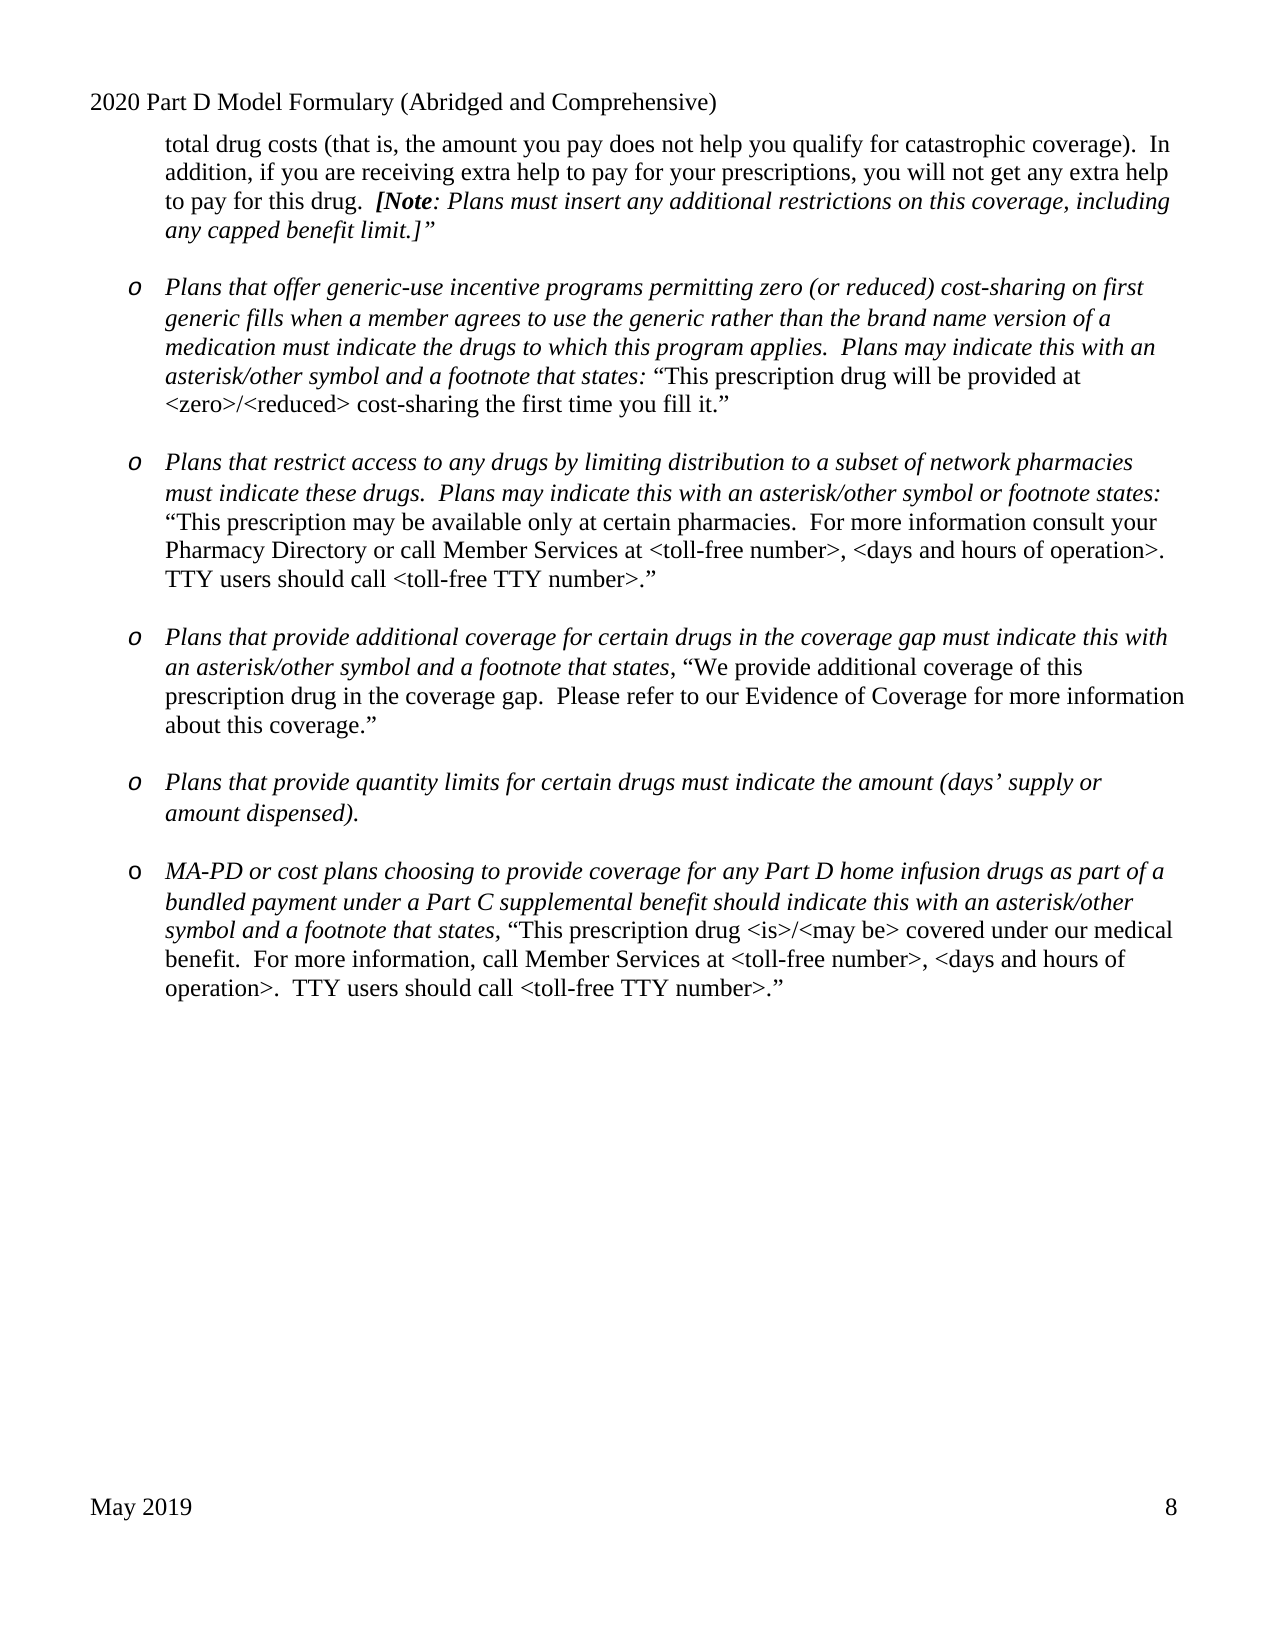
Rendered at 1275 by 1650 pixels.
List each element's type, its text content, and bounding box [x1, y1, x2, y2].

list Plans that offer generic-use incentive programs permitting zero (or reduced) cost-sharing on first generic fills when a member agrees to use the generic rather than the brand name version of a medication must indicate the drugs to which this program applies. Plans may indicate this with an asterisk/other symbol and a footnote that states: “This prescription drug will be provided at <zero>/<reduced> cost-sharing the first time you fill it.” [127, 272, 1185, 418]
list Plans that provide additional coverage for certain drugs in the coverage gap must indicate this with an asterisk/other symbol and a footnote that states, “We provide additional coverage of this prescription drug in the coverage gap. Please refer to our Evidence of Coverage for more information about this coverage.” [127, 622, 1185, 739]
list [127, 129, 1185, 244]
list MA-PD or cost plans choosing to provide coverage for any Part D home infusion drugs as part of a bundled payment under a Part C supplemental benefit should indicate this with an asterisk/other symbol and a footnote that states, “This prescription drug <is>/<may be> covered under our medical benefit. For more information, call Member Services at <toll-free number>, <days and hours of operation>. TTY users should call <toll-free TTY number>.” [127, 856, 1185, 1002]
list Plans that restrict access to any drugs by limiting distribution to a subset of network pharmacies must indicate these drugs. Plans may indicate this with an asterisk/other symbol or footnote states: “This prescription may be available only at certain pharmacies. For more information consult your Pharmacy Directory or call Member Services at <toll-free number>, <days and hours of operation>. TTY users should call <toll-free TTY number>.” [127, 447, 1185, 593]
list Plans that provide quantity limits for certain drugs must indicate the amount (days’ supply or amount dispensed). [127, 767, 1185, 827]
